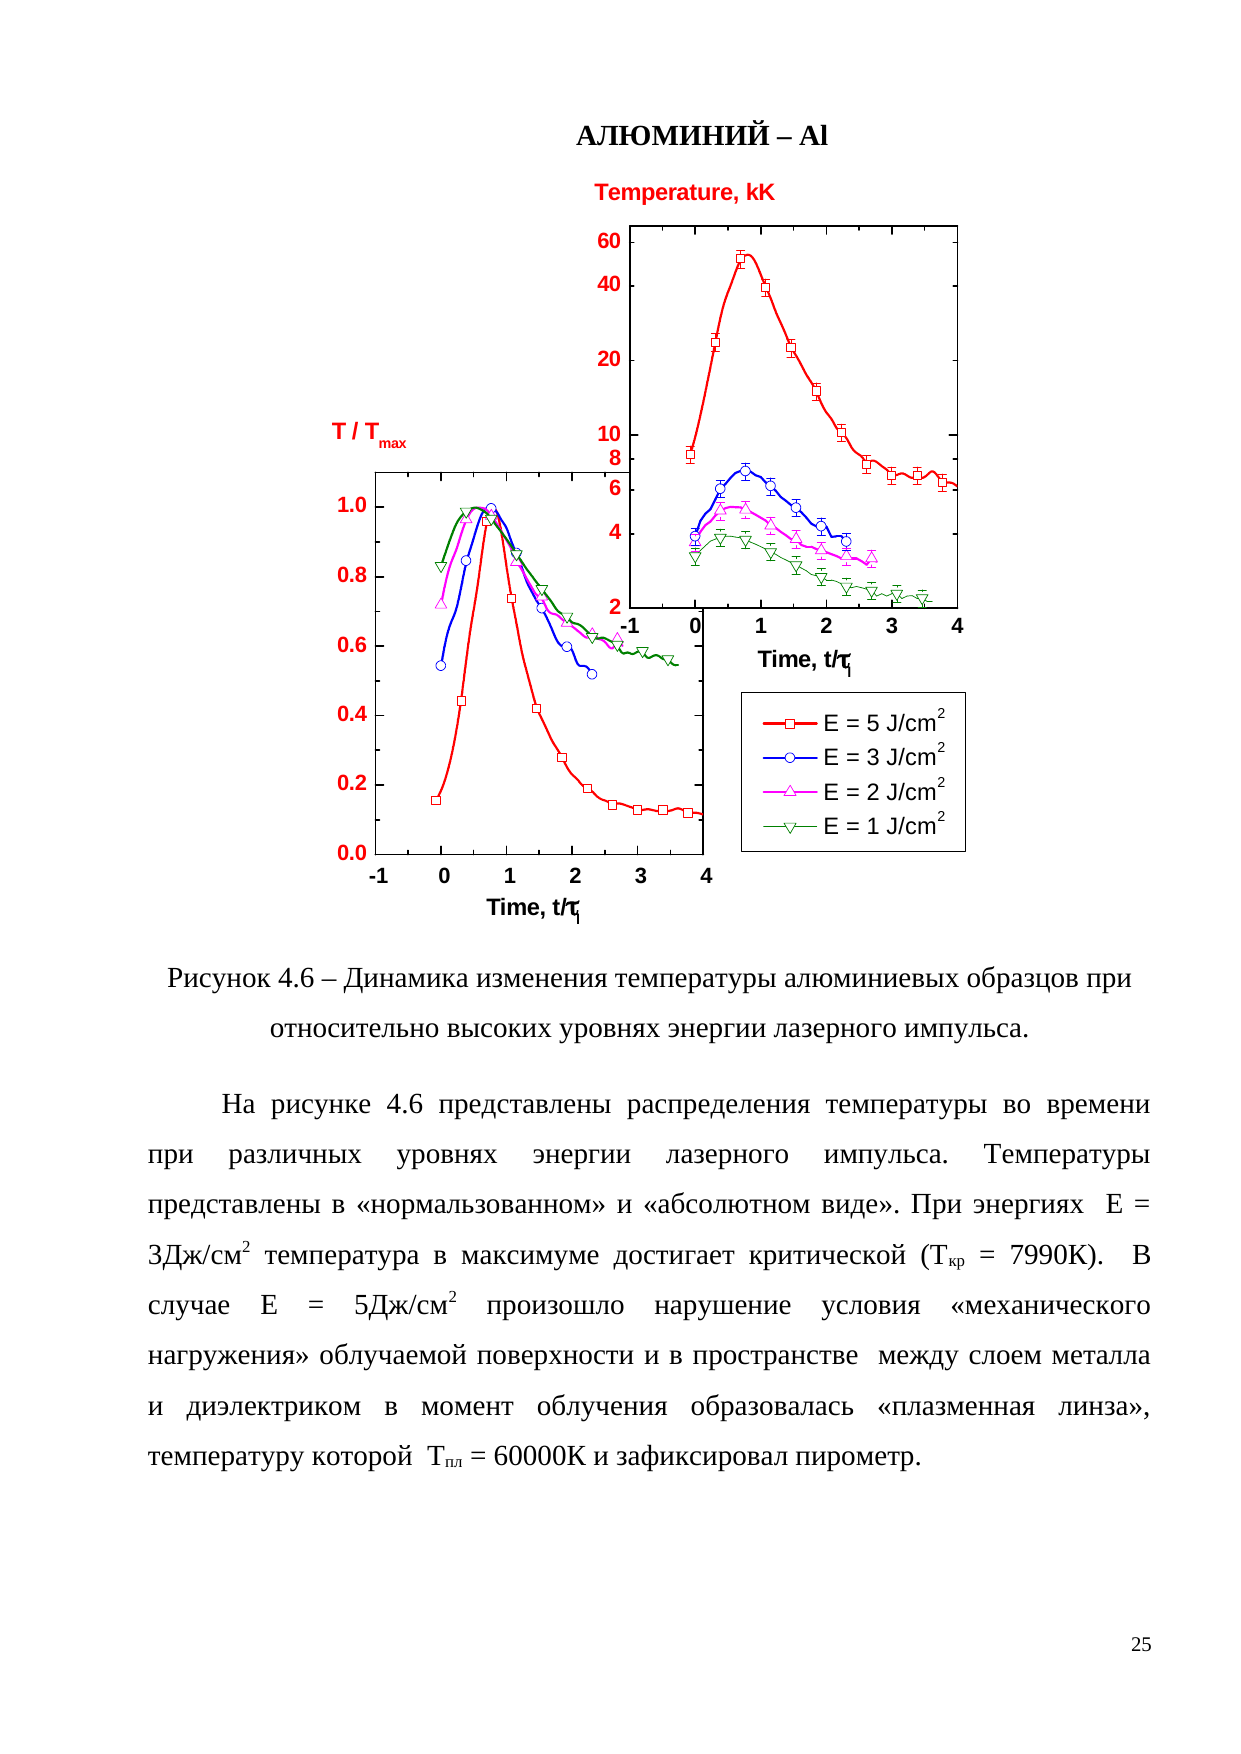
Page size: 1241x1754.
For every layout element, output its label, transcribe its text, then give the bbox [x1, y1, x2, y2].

text Рисунок 4.6 – Динамика изменения температуры алюминиевых образцов при относительно высоких уровнях энергии лазерного импульса. [148, 960, 1152, 1044]
list АЛЮМИНИЙ – Al [252, 118, 1152, 152]
text На рисунке 4.6 представлены распределения температуры во времени при различных уровнях энергии лазерного импульса. Температуры представлены в «нормальзованном» и «абсолютном виде». При энергиях Е = 3Дж/см2 температура в максимуме достигает критической (Ткр = 7990К). В случае Е = 5Дж/см2 произошло нарушение условия «механического нагружения» облучаемой поверхности и в пространстве между слоем металла и диэлектриком в момент облучения образовалась «плазменная линза», температуру которой Тпл = 60000К и зафиксировал пирометр. [148, 1086, 1152, 1472]
